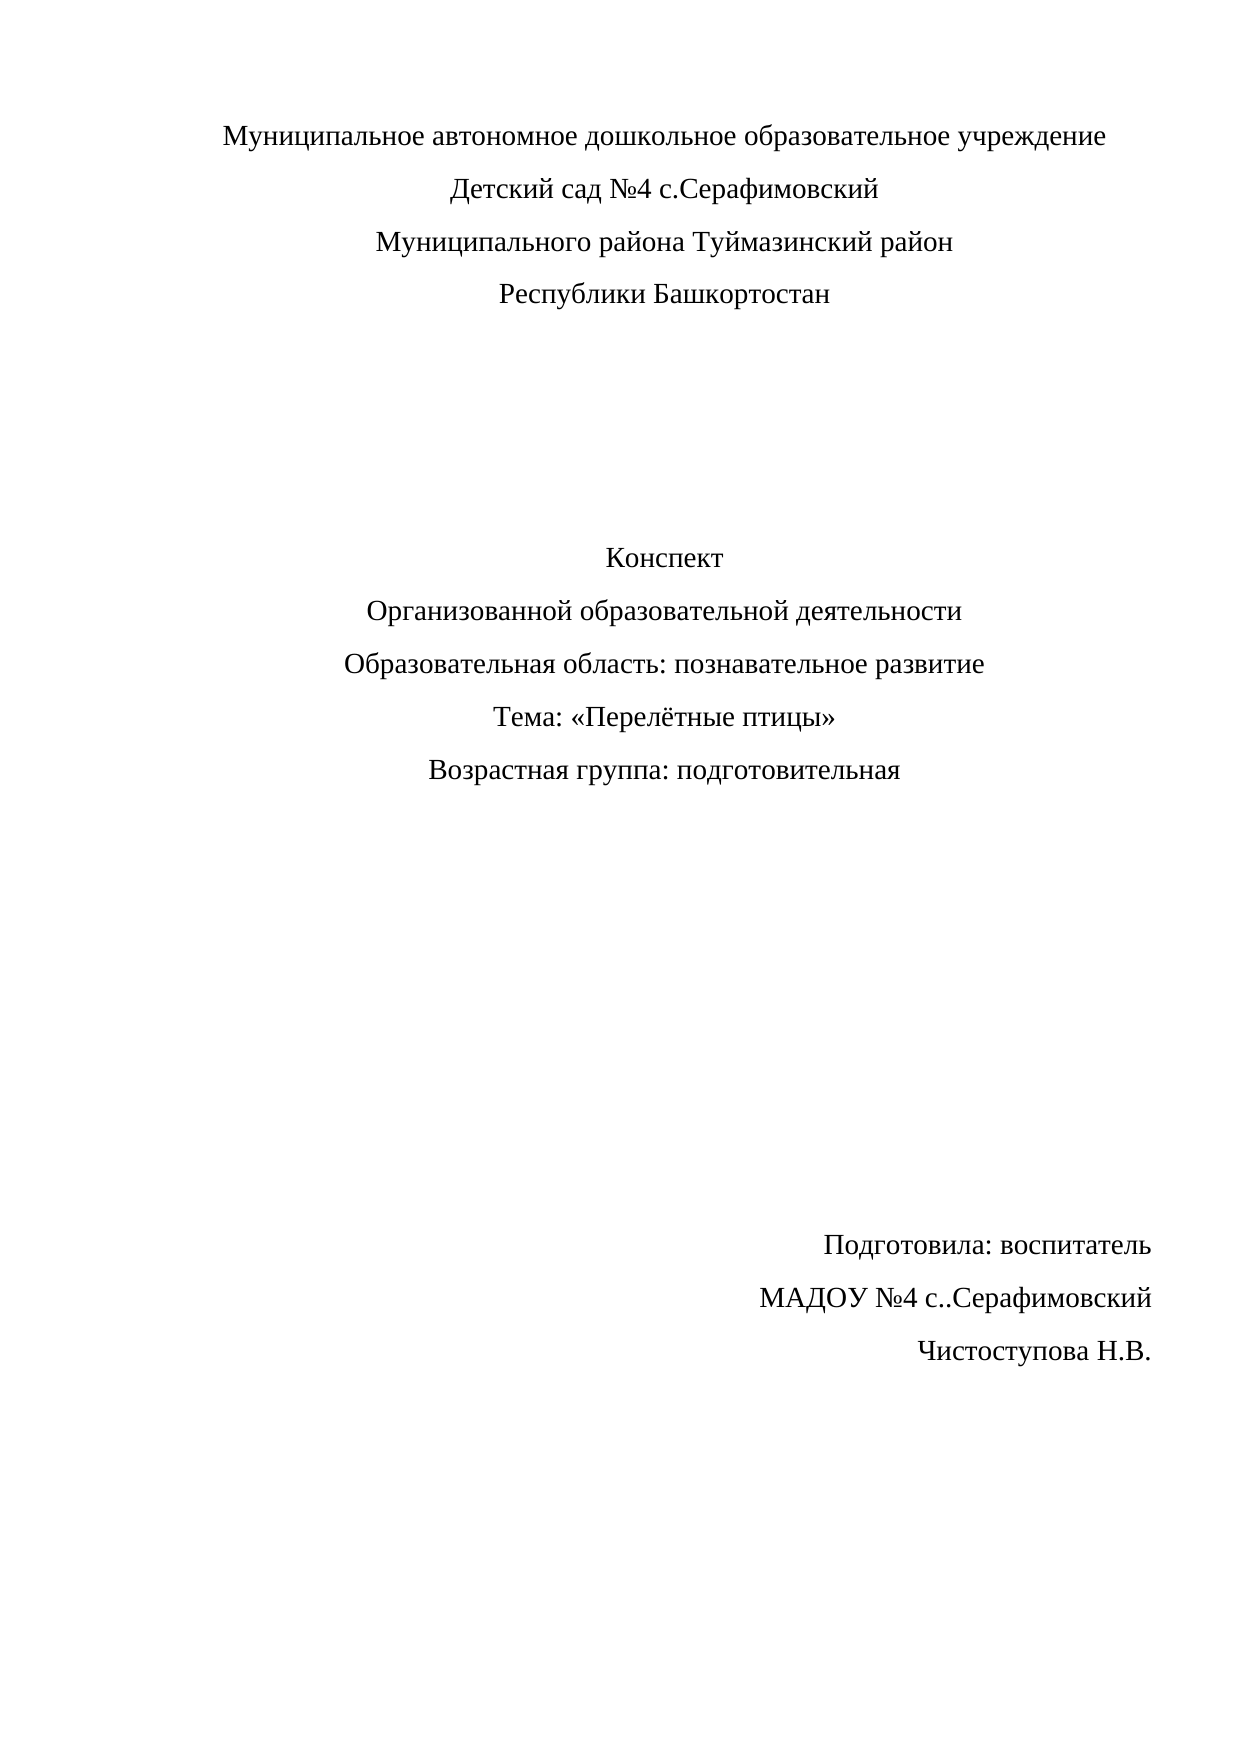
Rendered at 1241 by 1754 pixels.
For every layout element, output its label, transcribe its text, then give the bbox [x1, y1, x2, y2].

text МАДОУ №4 с..Серафимовский [177, 1280, 1152, 1313]
text Подготовила: воспитатель [177, 1227, 1152, 1261]
text Возрастная группа: подготовительная [177, 752, 1152, 785]
text Муниципального района Туймазинский район [177, 224, 1152, 257]
text Муниципальное автономное дошкольное образовательное учреждение [177, 118, 1152, 152]
text Образовательная область: познавательное развитие [177, 646, 1152, 680]
text Детский сад №4 с.Серафимовский [177, 171, 1152, 204]
text Организованной образовательной деятельности [177, 593, 1152, 627]
text Конспект [177, 541, 1152, 574]
text Чистоступова Н.В. [177, 1333, 1152, 1366]
text Тема: «Перелётные птицы» [177, 699, 1152, 733]
text Республики Башкортостан [177, 277, 1152, 310]
